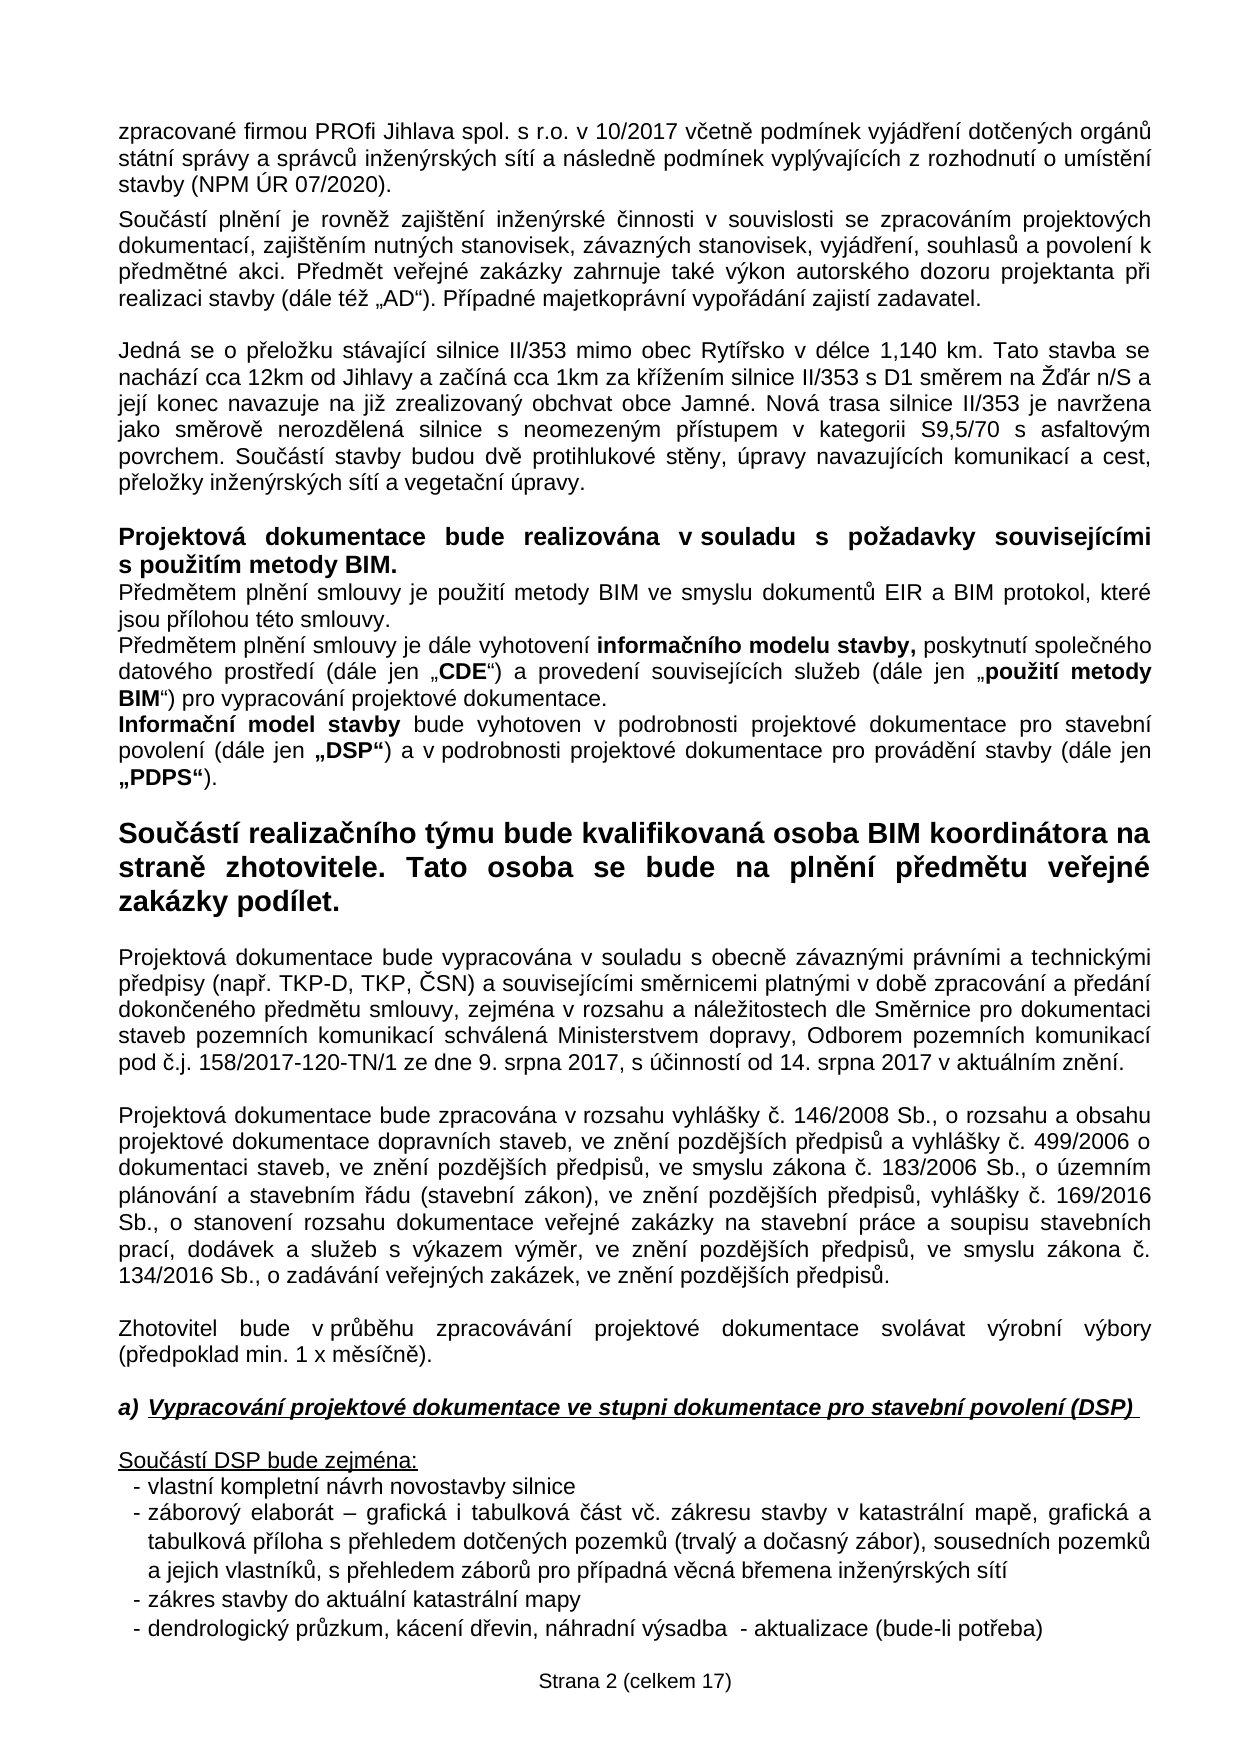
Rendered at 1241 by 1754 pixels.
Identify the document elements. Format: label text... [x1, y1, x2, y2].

text Součástí realizačního týmu bude kvalifikovaná osoba BIM koordinátora na straně zhotovitele. Tato osoba se bude na plnění předmětu veřejné zakázky podílet. [118, 816, 1152, 917]
list vlastní kompletní návrh novostavby silnice [133, 1473, 1152, 1499]
text Projektová dokumentace bude zpracována v rozsahu vyhlášky č. 146/2008 Sb., o rozsahu a obsahu projektové dokumentace dopravních staveb, ve znění pozdějších předpisů a vyhlášky č. 499/2006 o dokumentaci staveb, ve znění pozdějších předpisů, ve smyslu zákona č. 183/2006 Sb., o územním plánování a stavebním řádu (stavební zákon), ve znění pozdějších předpisů, vyhlášky č. 169/2016 Sb., o stanovení rozsahu dokumentace veřejné zakázky na stavební práce a soupisu stavebních prací, dodávek a služeb s výkazem výměr, ve znění pozdějších předpisů, ve smyslu zákona č. 134/2016 Sb., o zadávání veřejných zakázek, ve znění pozdějších předpisů. [118, 1102, 1152, 1288]
text Předmětem plnění smlouvy je použití metody BIM ve smyslu dokumentů EIR a BIM protokol, které jsou přílohou této smlouvy. [118, 579, 1152, 632]
text Jedná se o přeložku stávající silnice II/353 mimo obec Rytířsko v délce 1,140 km. Tato stavba se nachází cca 12km od Jihlavy a začíná cca 1km za křížením silnice II/353 s D1 směrem na Žďár n/S a její konec navazuje na již zrealizovaný obchvat obce Jamné. Nová trasa silnice II/353 je navržena jako směrově nerozdělená silnice s neomezeným přístupem v kategorii S9,5/70 s asfaltovým povrchem. Součástí stavby budou dvě protihlukové stěny, úpravy navazujících komunikací a cest, přeložky inženýrských sítí a vegetační úpravy. [118, 337, 1152, 495]
list dendrologický průzkum, kácení dřevin, náhradní výsadba - aktualizace (bude-li potřeba) [133, 1615, 1152, 1641]
text Součástí plnění je rovněž zajištění inženýrské činnosti v souvislosti se zpracováním projektových dokumentací, zajištěním nutných stanovisek, závazných stanovisek, vyjádření, souhlasů a povolení k předmětné akci. Předmět veřejné zakázky zahrnuje také výkon autorského dozoru projektanta při realizaci stavby (dále též „AD“). Případné majetkoprávní vypořádání zajistí zadavatel. [118, 206, 1152, 311]
text Součástí DSP bude zejména: [118, 1447, 1152, 1473]
text Zhotovitel bude v průběhu zpracovávání projektové dokumentace svolávat výrobní výbory (předpoklad min. 1 x měsíčně). [118, 1315, 1152, 1367]
text Informační model stavby bude vyhotoven v podrobnosti projektové dokumentace pro stavební povolení (dále jen „DSP“) a v podrobnosti projektové dokumentace pro provádění stavby (dále jen „PDPS“). [118, 711, 1152, 790]
text Předmětem plnění smlouvy je dále vyhotovení informačního modelu stavby, poskytnutí společného datového prostředí (dále jen „CDE“) a provedení souvisejících služeb (dále jen „použití metody BIM“) pro vypracování projektové dokumentace. [118, 632, 1152, 711]
list zákres stavby do aktuální katastrální mapy [133, 1586, 1152, 1612]
list Vypracování projektové dokumentace ve stupni dokumentace pro stavební povolení (DSP) [118, 1394, 1152, 1420]
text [118, 118, 1152, 197]
text Projektová dokumentace bude vypracována v souladu s obecně závaznými právními a technickými předpisy (např. TKP-D, TKP, ČSN) a souvisejícími směrnicemi platnými v době zpracování a předání dokončeného předmětu smlouvy, zejména v rozsahu a náležitostech dle Směrnice pro dokumentaci staveb pozemních komunikací schválená Ministerstvem dopravy, Odborem pozemních komunikací pod č.j. 158/2017-120-TN/1 ze dne 9. srpna 2017, s účinností od 14. srpna 2017 v aktuálním znění. [118, 943, 1152, 1075]
list záborový elaborát – grafická i tabulková část vč. zákresu stavby v katastrální mapě, grafická a tabulková příloha s přehledem dotčených pozemků (trvalý a dočasný zábor), sousedních pozemků a jejich vlastníků, s přehledem záborů pro případná věcná břemena inženýrských sítí [133, 1499, 1152, 1583]
text Projektová dokumentace bude realizována v souladu s požadavky souvisejícími s použitím metody BIM. [118, 522, 1152, 579]
